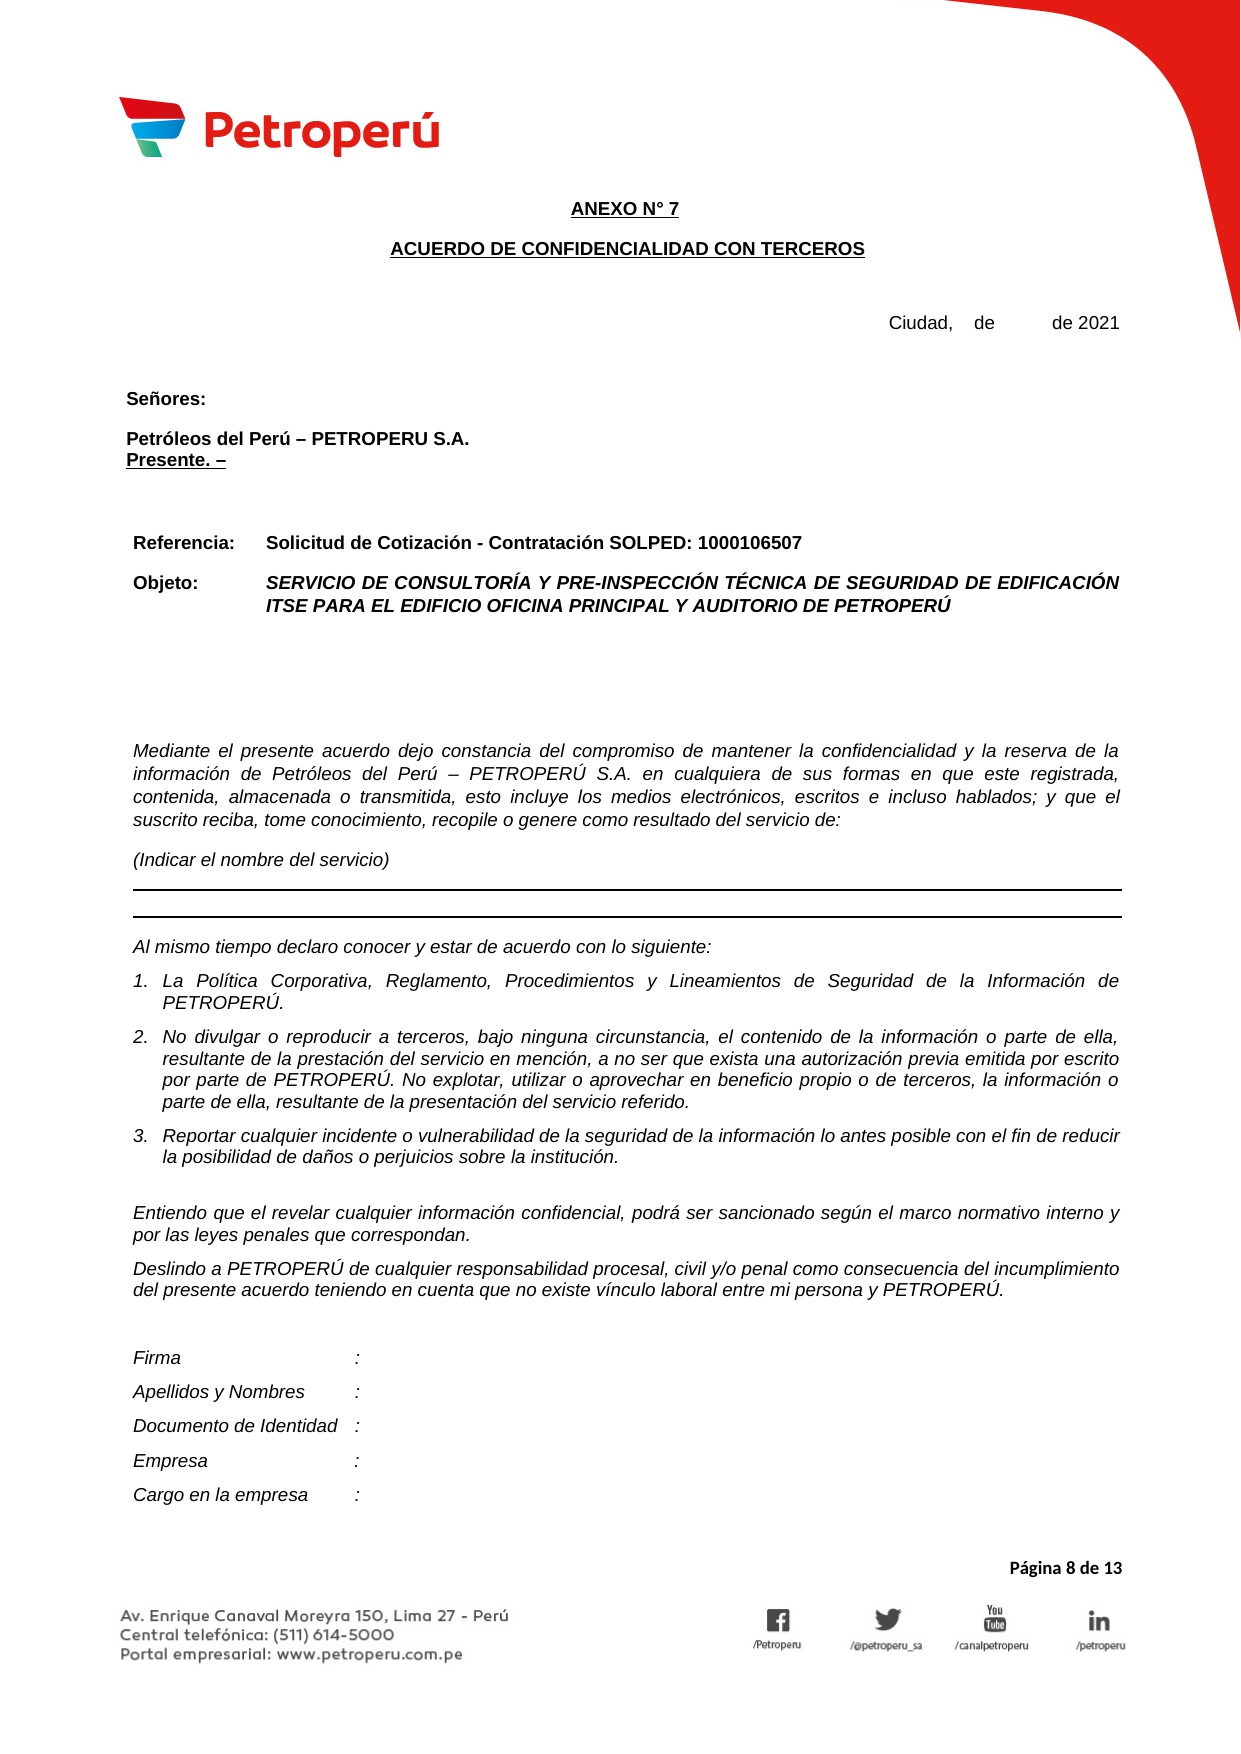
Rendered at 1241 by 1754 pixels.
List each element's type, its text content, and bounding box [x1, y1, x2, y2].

text Al mismo tiempo declaro conocer y estar de acuerdo con lo siguiente: [103, 936, 1122, 958]
text Petróleos del Perú – PETROPERU S.A. [126, 427, 1120, 449]
picture [1, 0, 1241, 350]
text Cargo en la empresa : [133, 1483, 1122, 1505]
list No divulgar o reproducir a terceros, bajo ninguna circunstancia, el contenido de la información o parte de ella, resultante de la prestación del servicio en mención, a no ser que exista una autorización previa emitida por escrito por parte de PETROPERÚ. No explotar, utilizar o aprovechar en beneficio propio o de terceros, la información o parte de ella, resultante de la presentación del servicio referido. [133, 1026, 1122, 1112]
text Señores: [126, 387, 1120, 409]
text Ciudad, de de 2021 [724, 312, 1120, 333]
text ACUERDO DE CONFIDENCIALIDAD CON TERCEROS [133, 238, 1122, 259]
text Presente. – [126, 449, 1120, 471]
text Mediante el presente acuerdo dejo constancia del compromiso de mantener la confidencialidad y la reserva de la información de Petróleos del Perú – PETROPERÚ S.A. en cualquiera de sus formas en que este registrada, contenida, almacenada o transmitida, esto incluye los medios electrónicos, escritos e incluso hablados; y que el suscrito reciba, tome conocimiento, recopile o genere como resultado del servicio de: [133, 739, 1122, 831]
text Apellidos y Nombres : [133, 1381, 1122, 1403]
text ANEXO N° 7 [133, 198, 1117, 219]
text (Indicar el nombre del servicio) [133, 849, 1122, 871]
picture [1, 1596, 1241, 1751]
list Reportar cualquier incidente o vulnerabilidad de la seguridad de la información lo antes posible con el fin de reducir la posibilidad de daños o perjuicios sobre la institución. [133, 1125, 1122, 1168]
text Firma : [133, 1347, 1122, 1369]
text Empresa : [133, 1449, 1122, 1471]
text Objeto: SERVICIO DE CONSULTORÍA Y PRE-INSPECCIÓN TÉCNICA DE SEGURIDAD DE EDIFICACIÓN ITSE PARA EL EDIFICIO OFICINA PRINCIPAL Y AUDITORIO DE PETROPERÚ [133, 572, 1122, 617]
text Documento de Identidad : [133, 1415, 1122, 1437]
text Referencia: Solicitud de Cotización - Contratación SOLPED: 1000106507 [133, 532, 1122, 553]
text Deslindo a PETROPERÚ de cualquier responsabilidad procesal, civil y/o penal como consecuencia del incumplimiento del presente acuerdo teniendo en cuenta que no existe vínculo laboral entre mi persona y PETROPERÚ. [133, 1257, 1122, 1301]
list La Política Corporativa, Reglamento, Procedimientos y Lineamientos de Seguridad de la Información de PETROPERÚ. [133, 970, 1122, 1013]
text Entiendo que el revelar cualquier información confidencial, podrá ser sancionado según el marco normativo interno y por las leyes penales que correspondan. [133, 1202, 1122, 1245]
